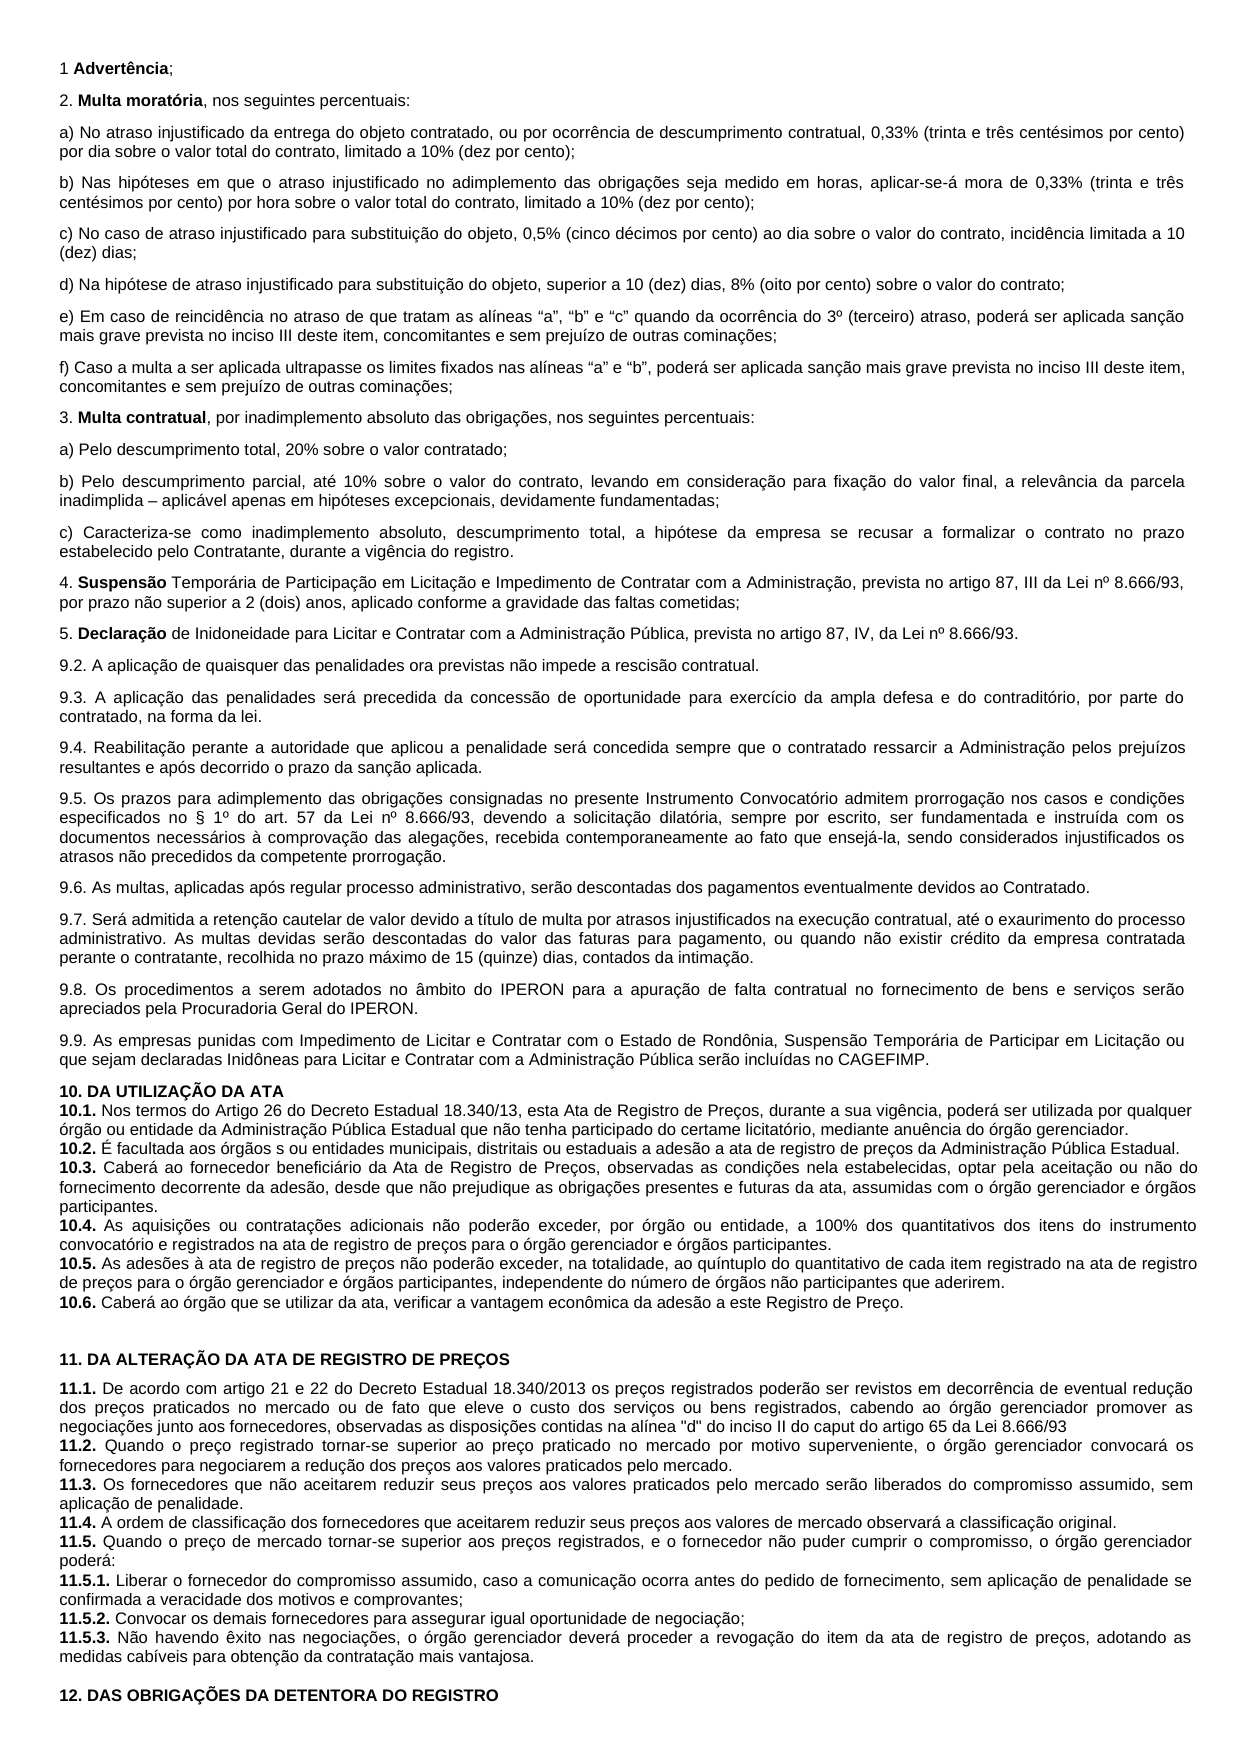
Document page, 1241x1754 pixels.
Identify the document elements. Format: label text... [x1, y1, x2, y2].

text 11.5.3. Não havendo êxito nas negociações, o órgão gerenciador deverá proceder a revogação do item da ata de registro de preços, adotando as medidas cabíveis para obtenção da contratação mais vantajosa. [59, 1628, 1194, 1666]
text 9.8. Os procedimentos a serem adotados no âmbito do IPERON para a apuração de falta contratual no fornecimento de bens e serviços serão apreciados pela Procuradoria Geral do IPERON. [59, 980, 1186, 1018]
text 9.2. A aplicação de quaisquer das penalidades ora previstas não impede a rescisão contratual. [59, 656, 1186, 675]
text 11.2. Quando o preço registrado tornar-se superior ao preço praticado no mercado por motivo superveniente, o órgão gerenciador convocará os fornecedores para negociarem a redução dos preços aos valores praticados pelo mercado. [59, 1436, 1194, 1474]
text a) Pelo descumprimento total, 20% sobre o valor contratado; [59, 440, 1186, 459]
text 11.1. De acordo com artigo 21 e 22 do Decreto Estadual 18.340/2013 os preços registrados poderão ser revistos em decorrência de eventual redução dos preços praticados no mercado ou de fato que eleve o custo dos serviços ou bens registrados, cabendo ao órgão gerenciador promover as negociações junto aos fornecedores, observadas as disposições contidas na alínea "d" do inciso II do caput do artigo 65 da Lei 8.666/93 [59, 1379, 1194, 1436]
text a) No atraso injustificado da entrega do objeto contratado, ou por ocorrência de descumprimento contratual, 0,33% (trinta e três centésimos por cento) por dia sobre o valor total do contrato, limitado a 10% (dez por cento); [59, 122, 1186, 161]
text 12. DAS OBRIGAÇÕES DA DETENTORA DO REGISTRO [59, 1685, 1199, 1704]
text c) No caso de atraso injustificado para substituição do objeto, 0,5% (cinco décimos por cento) ao dia sobre o valor do contrato, incidência limitada a 10 (dez) dias; [59, 224, 1186, 262]
list 10.5. As adesões à ata de registro de preços não poderão exceder, na totalidade, ao quíntuplo do quantitativo de cada item registrado na ata de registro de preços para o órgão gerenciador e órgãos participantes, independente do número de órgãos não participantes que aderirem. [59, 1254, 1199, 1292]
text d) Na hipótese de atraso injustificado para substituição do objeto, superior a 10 (dez) dias, 8% (oito por cento) sobre o valor do contrato; [59, 275, 1186, 294]
text c) Caracteriza-se como inadimplemento absoluto, descumprimento total, a hipótese da empresa se recusar a formalizar o contrato no prazo estabelecido pelo Contratante, durante a vigência do registro. [59, 522, 1186, 561]
text 5. Declaração de Inidoneidade para Licitar e Contratar com a Administração Pública, prevista no artigo 87, IV, da Lei nº 8.666/93. [59, 624, 1186, 643]
text 9.4. Reabilitação perante a autoridade que aplicou a penalidade será concedida sempre que o contratado ressarcir a Administração pelos prejuízos resultantes e após decorrido o prazo da sanção aplicada. [59, 738, 1186, 777]
text 3. Multa contratual, por inadimplemento absoluto das obrigações, nos seguintes percentuais: [59, 408, 1186, 427]
text 9.9. As empresas punidas com Impedimento de Licitar e Contratar com o Estado de Rondônia, Suspensão Temporária de Participar em Licitação ou que sejam declaradas Inidôneas para Licitar e Contratar com a Administração Pública serão incluídas no CAGEFIMP. [59, 1031, 1186, 1069]
text 11. DA ALTERAÇÃO DA ATA DE REGISTRO DE PREÇOS [59, 1350, 1199, 1369]
text 10.1. Nos termos do Artigo 26 do Decreto Estadual 18.340/13, esta Ata de Registro de Preços, durante a sua vigência, poderá ser utilizada por qualquer órgão ou entidade da Administração Pública Estadual que não tenha participado do certame licitatório, mediante anuência do órgão gerenciador. [59, 1101, 1194, 1139]
text 10. DA UTILIZAÇÃO DA ATA [59, 1082, 1199, 1101]
text 11.5.2. Convocar os demais fornecedores para assegurar igual oportunidade de negociação; [59, 1609, 1194, 1628]
text 1 Advertência; [59, 59, 1186, 78]
text 10.2. É facultada aos órgãos s ou entidades municipais, distritais ou estaduais a adesão a ata de registro de preços da Administração Pública Estadual. [59, 1139, 1194, 1158]
list 10.4. As aquisições ou contratações adicionais não poderão exceder, por órgão ou entidade, a 100% dos quantitativos dos itens do instrumento convocatório e registrados na ata de registro de preços para o órgão gerenciador e órgãos participantes. [59, 1216, 1199, 1254]
text 2. Multa moratória, nos seguintes percentuais: [59, 91, 1186, 110]
text b) Pelo descumprimento parcial, até 10% sobre o valor do contrato, levando em consideração para fixação do valor final, a relevância da parcela inadimplida – aplicável apenas em hipóteses excepcionais, devidamente fundamentadas; [59, 472, 1186, 510]
text 11.5. Quando o preço de mercado tornar-se superior aos preços registrados, e o fornecedor não puder cumprir o compromisso, o órgão gerenciador poderá: [59, 1532, 1194, 1570]
text 11.3. Os fornecedores que não aceitarem reduzir seus preços aos valores praticados pelo mercado serão liberados do compromisso assumido, sem aplicação de penalidade. [59, 1474, 1194, 1513]
text 9.7. Será admitida a retenção cautelar de valor devido a título de multa por atrasos injustificados na execução contratual, até o exaurimento do processo administrativo. As multas devidas serão descontadas do valor das faturas para pagamento, ou quando não existir crédito da empresa contratada perante o contratante, recolhida no prazo máximo de 15 (quinze) dias, contados da intimação. [59, 910, 1186, 967]
list 10.3. Caberá ao fornecedor beneficiário da Ata de Registro de Preços, observadas as condições nela estabelecidas, optar pela aceitação ou não do fornecimento decorrente da adesão, desde que não prejudique as obrigações presentes e futuras da ata, assumidas com o órgão gerenciador e órgãos participantes. [59, 1158, 1199, 1216]
text b) Nas hipóteses em que o atraso injustificado no adimplemento das obrigações seja medido em horas, aplicar-se-á mora de 0,33% (trinta e três centésimos por cento) por hora sobre o valor total do contrato, limitado a 10% (dez por cento); [59, 173, 1186, 212]
text 4. Suspensão Temporária de Participação em Licitação e Impedimento de Contratar com a Administração, prevista no artigo 87, III da Lei nº 8.666/93, por prazo não superior a 2 (dois) anos, aplicado conforme a gravidade das faltas cometidas; [59, 573, 1186, 612]
text 9.3. A aplicação das penalidades será precedida da concessão de oportunidade para exercício da ampla defesa e do contraditório, por parte do contratado, na forma da lei. [59, 687, 1186, 726]
text e) Em caso de reincidência no atraso de que tratam as alíneas “a”, “b” e “c” quando da ocorrência do 3º (terceiro) atraso, poderá ser aplicada sanção mais grave prevista no inciso III deste item, concomitantes e sem prejuízo de outras cominações; [59, 307, 1186, 345]
text 9.6. As multas, aplicadas após regular processo administrativo, serão descontadas dos pagamentos eventualmente devidos ao Contratado. [59, 878, 1186, 897]
text 11.5.1. Liberar o fornecedor do compromisso assumido, caso a comunicação ocorra antes do pedido de fornecimento, sem aplicação de penalidade se confirmada a veracidade dos motivos e comprovantes; [59, 1570, 1194, 1609]
text 10.6. Caberá ao órgão que se utilizar da ata, verificar a vantagem econômica da adesão a este Registro de Preço. [59, 1292, 1199, 1312]
text 11.4. A ordem de classificação dos fornecedores que aceitarem reduzir seus preços aos valores de mercado observará a classificação original. [59, 1513, 1194, 1532]
text f) Caso a multa a ser aplicada ultrapasse os limites fixados nas alíneas “a” e “b”, poderá ser aplicada sanção mais grave prevista no inciso III deste item, concomitantes e sem prejuízo de outras cominações; [59, 357, 1186, 396]
text 9.5. Os prazos para adimplemento das obrigações consignadas no presente Instrumento Convocatório admitem prorrogação nos casos e condições especificados no § 1º do art. 57 da Lei nº 8.666/93, devendo a solicitação dilatória, sempre por escrito, ser fundamentada e instruída com os documentos necessários à comprovação das alegações, recebida contemporaneamente ao fato que ensejá-la, sendo considerados injustificados os atrasos não precedidos da competente prorrogação. [59, 789, 1186, 866]
